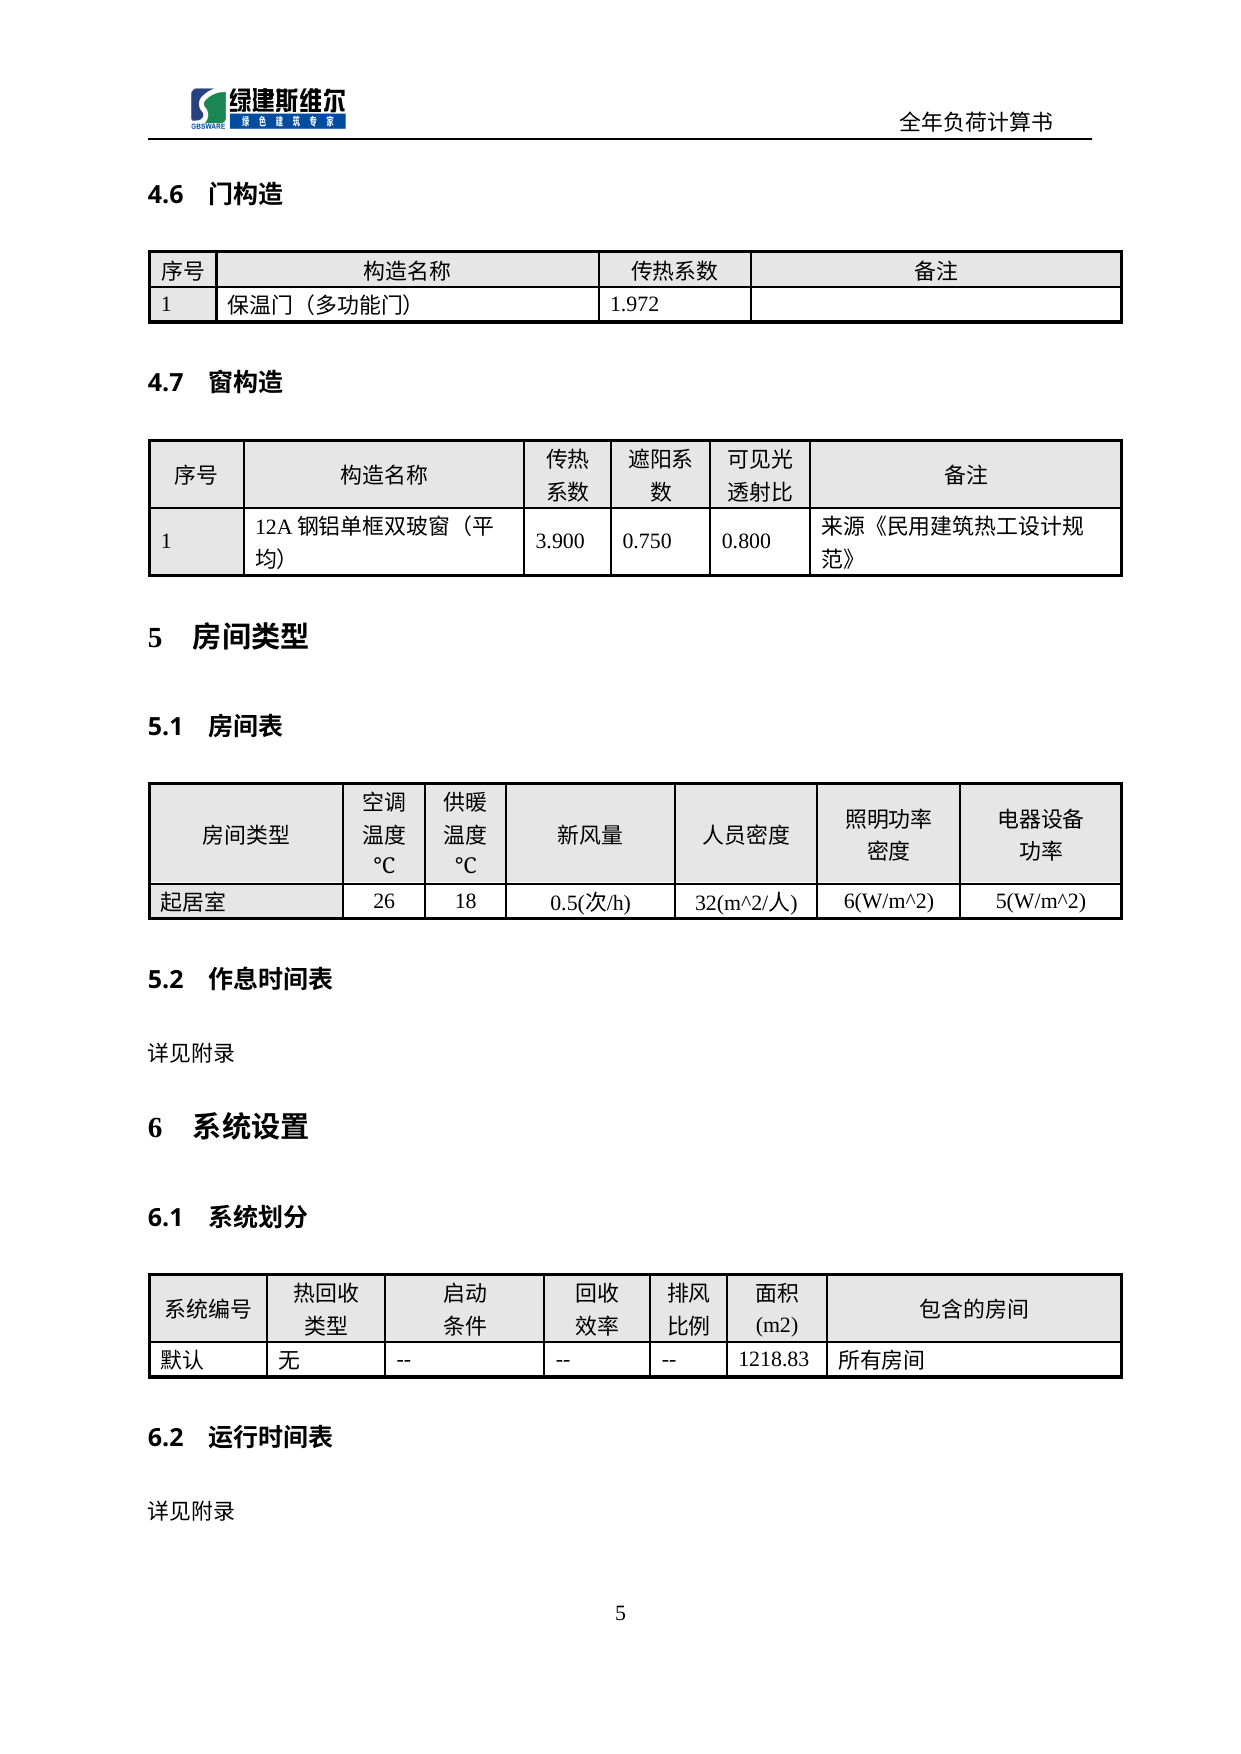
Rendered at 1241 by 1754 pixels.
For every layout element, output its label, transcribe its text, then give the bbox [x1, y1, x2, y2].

subtitle 窗构造 [148, 348, 1092, 413]
table_header 新风量 [507, 785, 674, 882]
table_cell 1.972 [600, 288, 750, 320]
table_cell 1 [151, 288, 215, 320]
table_cell [752, 288, 1120, 320]
table_cell 来源《民用建筑热工设计规范》 [811, 509, 1120, 574]
subtitle 作息时间表 [148, 945, 1092, 1010]
table_header 排风 比例 [651, 1276, 726, 1341]
table_header 可见光透射比 [711, 442, 809, 507]
table_cell 18 [426, 885, 505, 917]
table_header 供暖温度 ℃ [426, 785, 505, 882]
table_cell 26 [344, 885, 424, 917]
table_cell 5(W/m^2) [961, 885, 1120, 917]
table_cell 1218.83 [728, 1343, 826, 1375]
table_cell 0.750 [612, 509, 709, 574]
table_cell 起居室 [151, 885, 342, 917]
table_header 电器设备 功率 [961, 785, 1120, 882]
table_cell -- [386, 1343, 543, 1375]
table_header 人员密度 [676, 785, 816, 882]
table_header 房间类型 [151, 785, 342, 882]
table_cell 32(m^2/人) [676, 885, 816, 917]
table_header 照明功率 密度 [818, 785, 959, 882]
table_cell -- [651, 1343, 726, 1375]
table_header 传热系数 [525, 442, 610, 507]
text 详见附录 [148, 1035, 1092, 1068]
table_header 面积(m2) [728, 1276, 826, 1341]
table_header 启动 条件 [386, 1276, 543, 1341]
table_header 传热系数 [600, 253, 750, 286]
table_header 序号 [151, 253, 215, 286]
picture [187, 88, 347, 130]
table_cell -- [545, 1343, 649, 1375]
subtitle 系统划分 [148, 1183, 1092, 1248]
table_cell 6(W/m^2) [818, 885, 959, 917]
table_header 构造名称 [245, 442, 523, 507]
table_cell 12A钢铝单框双玻窗（平均） [245, 509, 523, 574]
table_cell 保温门（多功能门） [218, 288, 598, 320]
subtitle 房间类型 [148, 602, 1092, 667]
table_header 备注 [811, 442, 1120, 507]
table_header 包含的房间 [828, 1276, 1120, 1341]
subtitle 系统设置 [148, 1093, 1092, 1158]
subtitle 房间表 [148, 692, 1092, 757]
table_header 空调温度 ℃ [344, 785, 424, 882]
table_header 序号 [151, 442, 243, 507]
table_header 遮阳系数 [612, 442, 709, 507]
table_cell 3.900 [525, 509, 610, 574]
table_cell 默认 [151, 1343, 266, 1375]
subtitle 门构造 [148, 160, 1092, 225]
table_header 系统编号 [151, 1276, 266, 1341]
table_header 热回收 类型 [268, 1276, 384, 1341]
text 详见附录 [148, 1493, 1092, 1526]
subtitle 运行时间表 [148, 1403, 1092, 1468]
table_cell 所有房间 [828, 1343, 1120, 1375]
table_cell 无 [268, 1343, 384, 1375]
table_cell 0.800 [711, 509, 809, 574]
table_header 构造名称 [218, 253, 598, 286]
table_header 回收 效率 [545, 1276, 649, 1341]
table_cell 1 [151, 509, 243, 574]
table_header 备注 [752, 253, 1120, 286]
table_cell 0.5(次/h) [507, 885, 674, 917]
